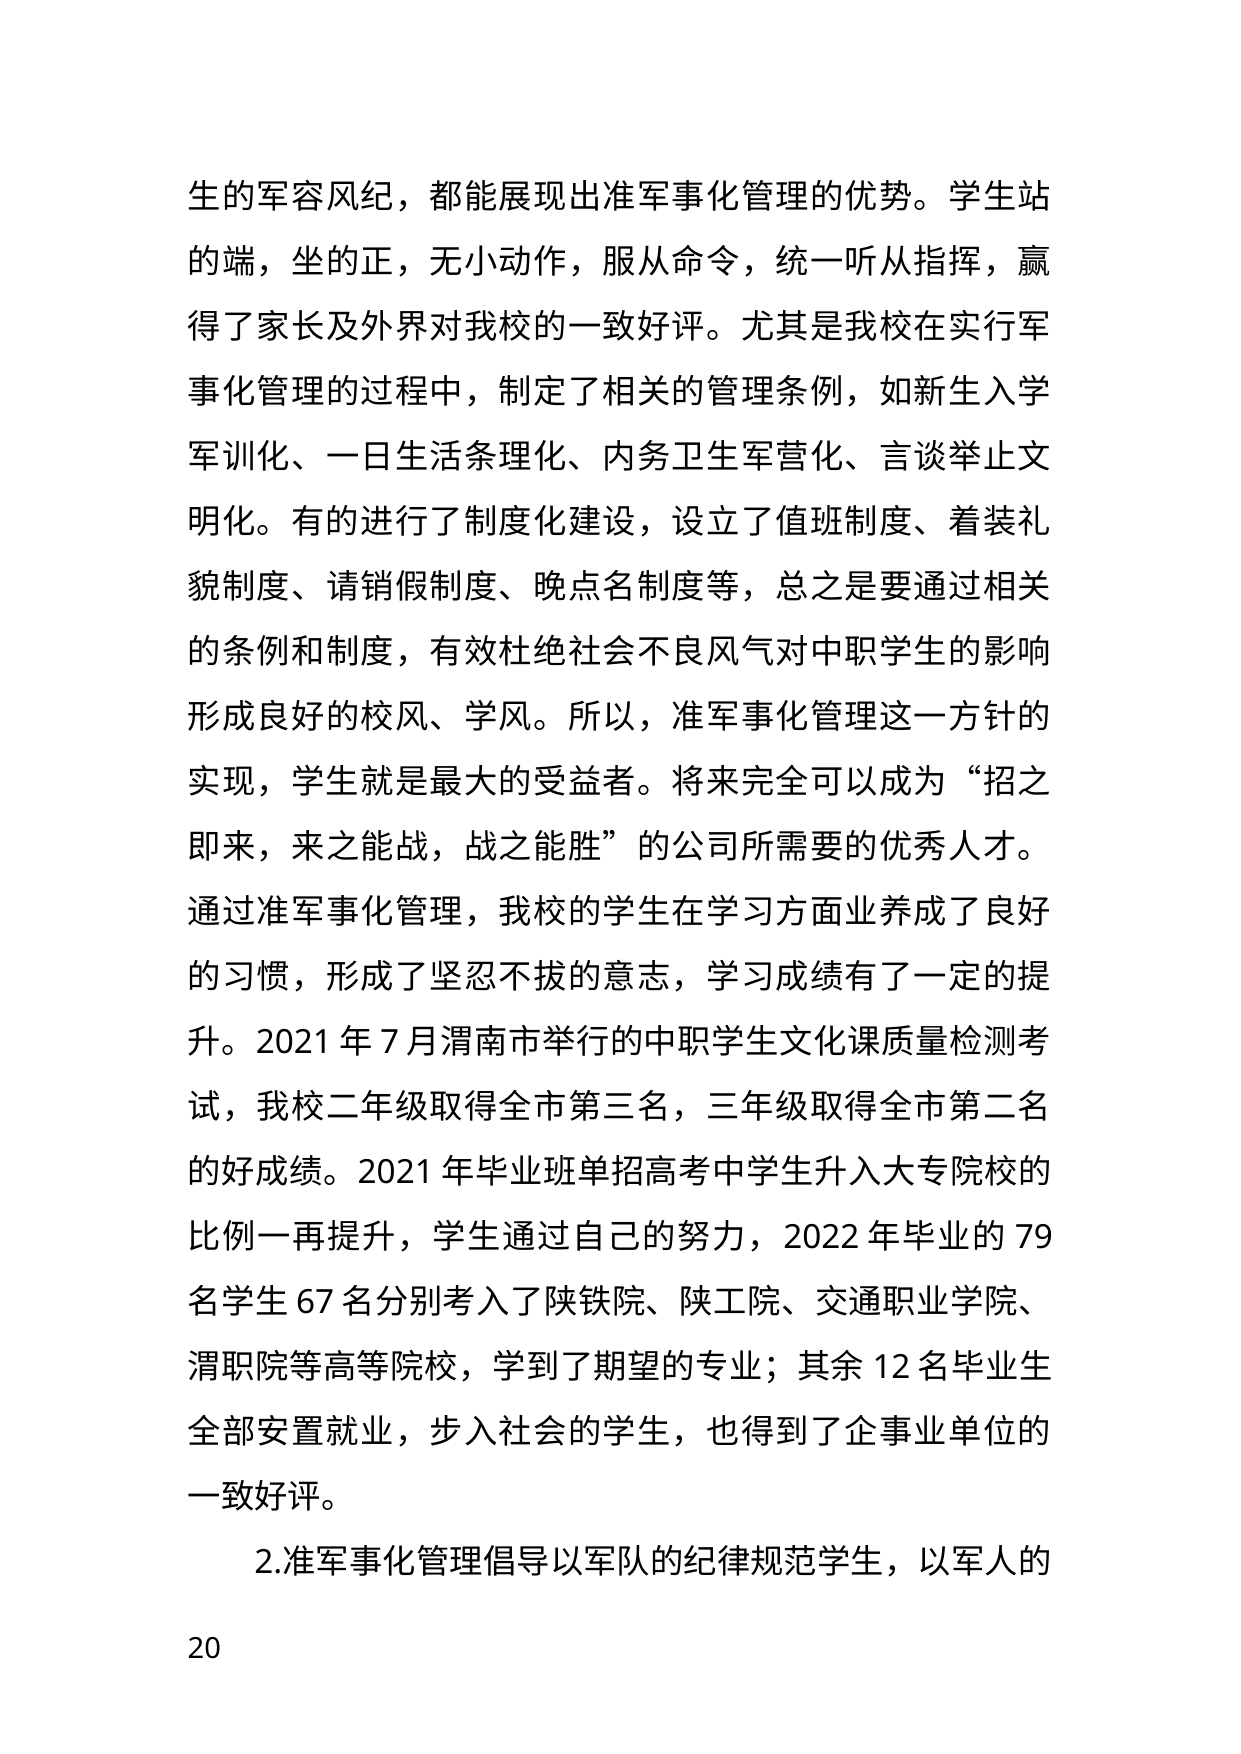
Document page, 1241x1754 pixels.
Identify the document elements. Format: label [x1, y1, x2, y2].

text [187, 1527, 1053, 1592]
text [187, 162, 1053, 1527]
